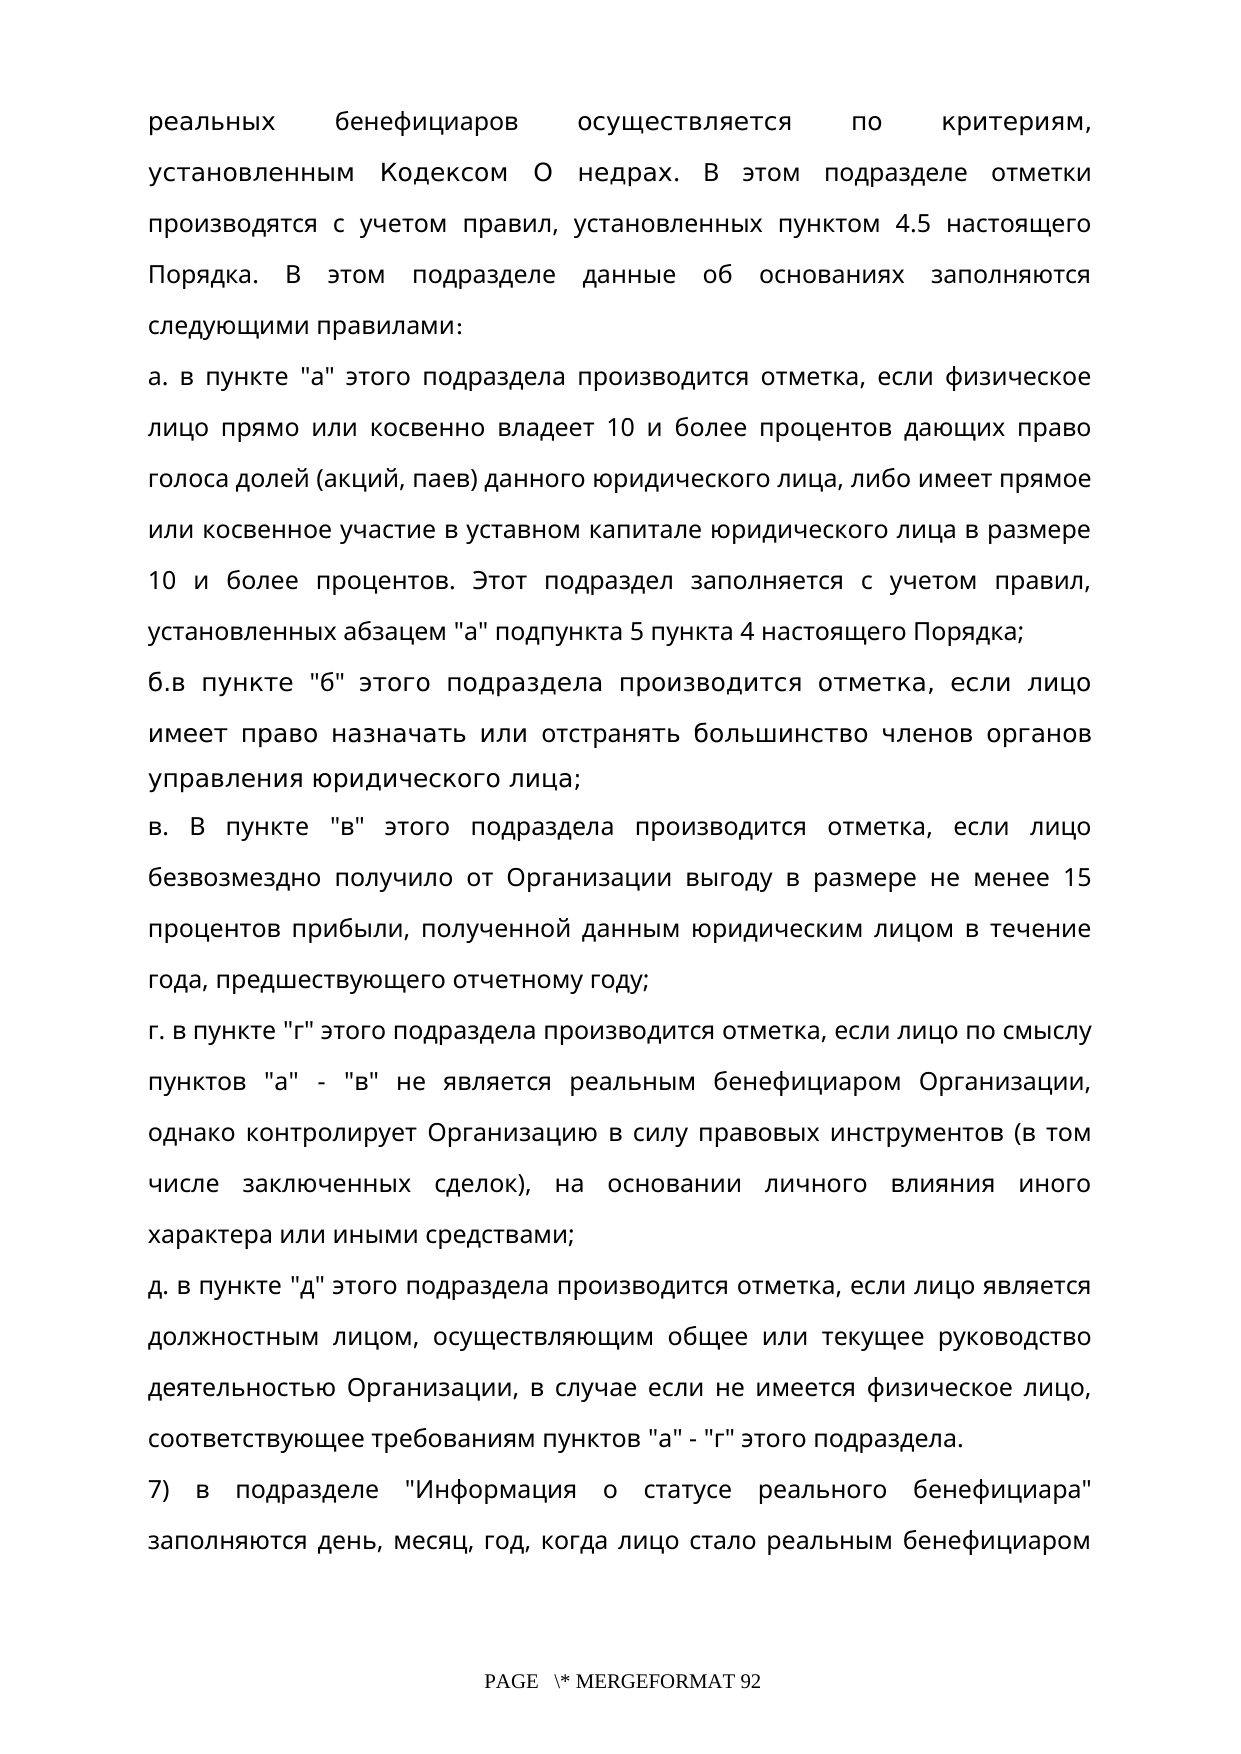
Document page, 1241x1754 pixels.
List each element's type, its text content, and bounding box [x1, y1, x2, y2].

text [148, 1472, 1092, 1557]
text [148, 103, 1092, 342]
text а. в пункте "а" этого подраздела производится отметка, если физическое лицо прямо или косвенно владеет 10 и более процентов дающих право голоса долей (акций, паев) данного юридического лица, либо имеет прямое или косвенное участие в уставном капитале юридического лица в размере 10 и более процентов. Этот подраздел заполняется с учетом правил, установленных абзацем "а" подпункта 5 пункта 4 настоящего Порядка; [148, 359, 1092, 648]
text д. в пункте "д" этого подраздела производится отметка, если лицо является должностным лицом, осуществляющим общее или текущее руководство деятельностью Организации, в случае если не имеется физическое лицо, соответствующее требованиям пунктов "а" - "г" этого подраздела. [148, 1268, 1092, 1455]
text в. В пункте "в" этого подраздела производится отметка, если лицо безвозмездно получило от Организации выгоду в размере не менее 15 процентов прибыли, полученной данным юридическим лицом в течение года, предшествующего отчетному году; [148, 808, 1092, 996]
text г. в пункте "г" этого подраздела производится отметка, если лицо по смыслу пунктов "а" - "в" не является реальным бенефициаром Организации, однако контролирует Организацию в силу правовых инструментов (в том числе заключенных сделок), на основании личного влияния иного характера или иными средствами; [148, 1012, 1092, 1251]
text б.в пункте "б" этого подраздела производится отметка, если лицо имеет право назначать или отстранять большинство членов органов управления юридического лица; [148, 665, 1092, 794]
